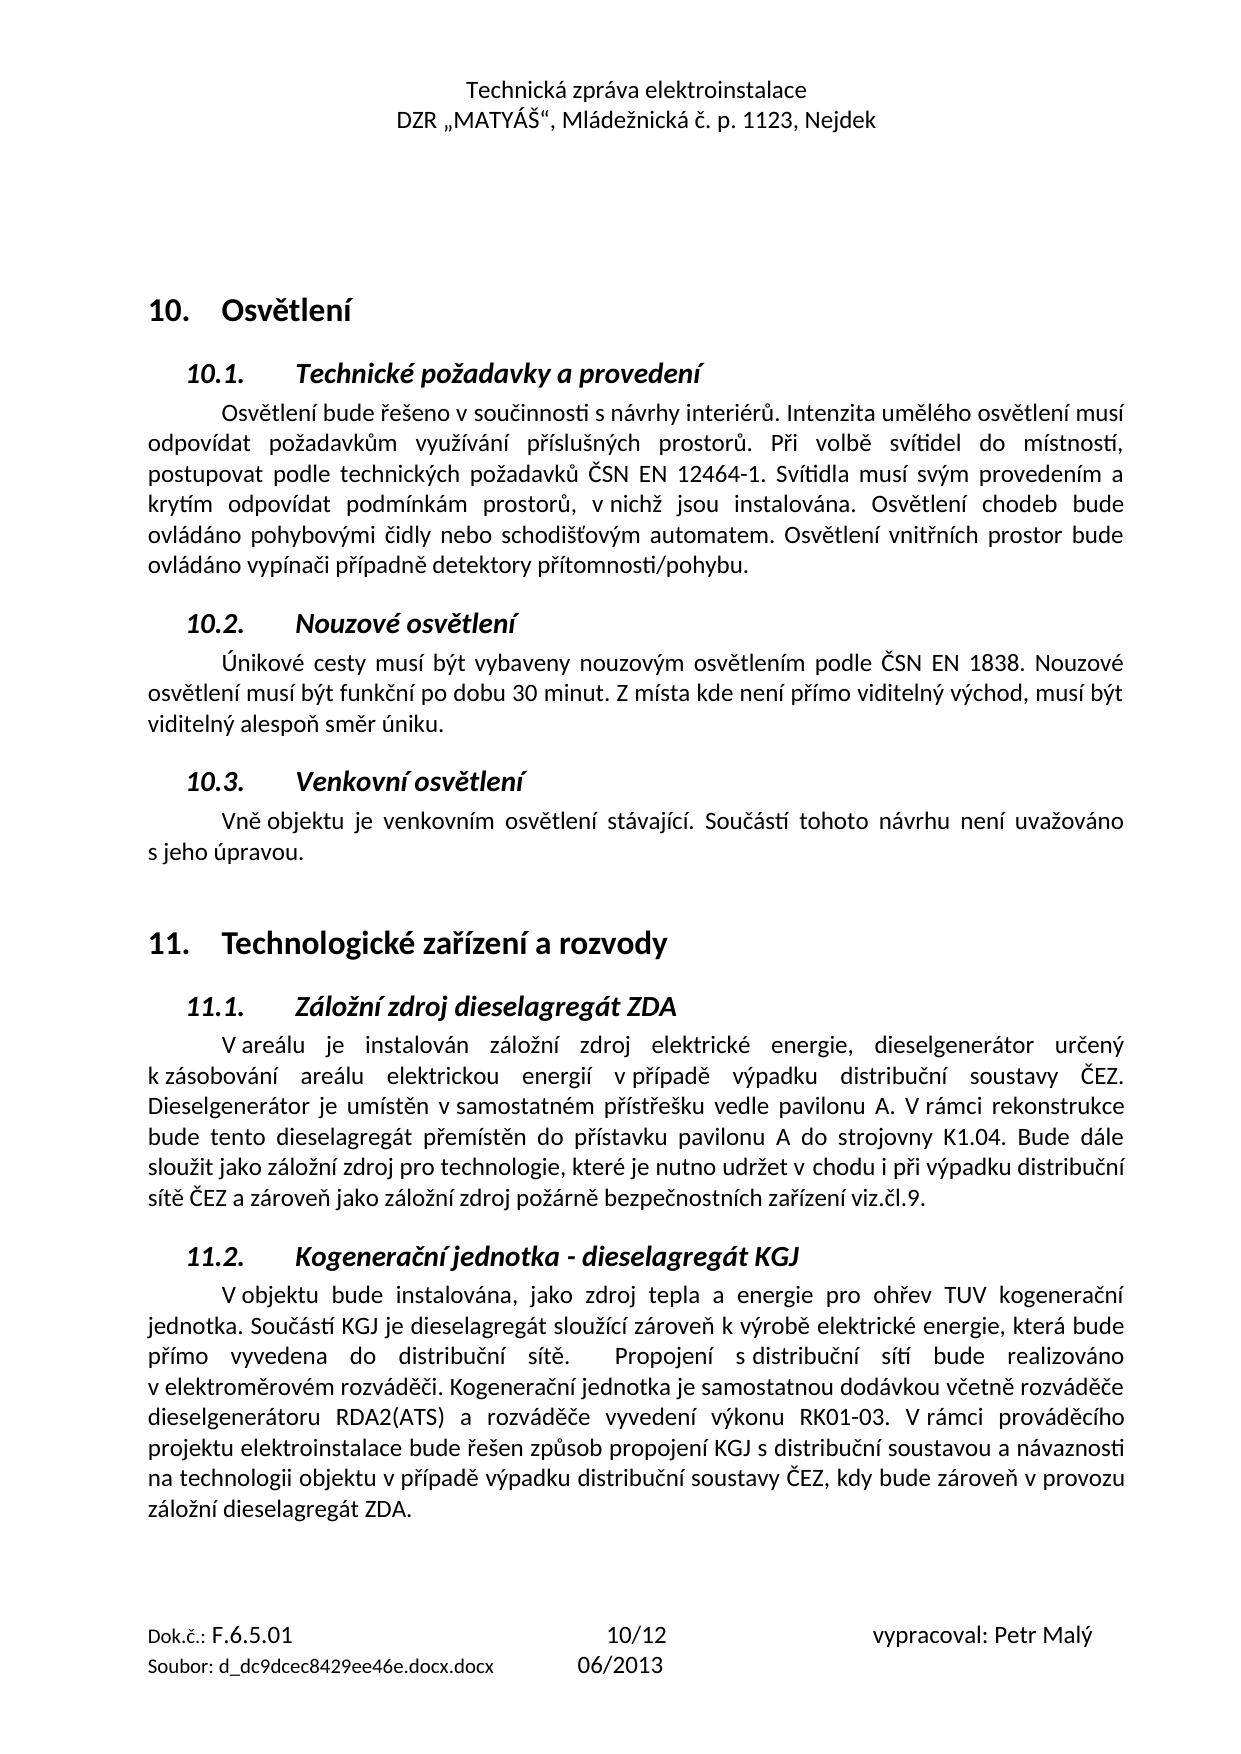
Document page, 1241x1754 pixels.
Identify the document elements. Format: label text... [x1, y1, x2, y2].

subtitle Záložní zdroj dieselagregát ZDA [185, 988, 1125, 1023]
text Vně objektu je venkovním osvětlení stávající. Součástí tohoto návrhu není uvažováno s jeho úpravou. [148, 805, 1125, 866]
text V objektu bude instalována, jako zdroj tepla a energie pro ohřev TUV kogenerační jednotka. Součástí KGJ je dieselagregát sloužící zároveň k výrobě elektrické energie, která bude přímo vyvedena do distribuční sítě. Propojení s distribuční sítí bude realizováno v elektroměrovém rozváděči. Kogenerační jednotka je samostatnou dodávkou včetně rozváděče dieselgenerátoru RDA2(ATS) a rozváděče vyvedení výkonu RK01-03. V rámci prováděcího projektu elektroinstalace bude řešen způsob propojení KGJ s distribuční soustavou a návaznosti na technologii objektu v případě výpadku distribuční soustavy ČEZ, kdy bude zároveň v provozu záložní dieselagregát ZDA. [148, 1279, 1125, 1524]
text V areálu je instalován záložní zdroj elektrické energie, dieselgenerátor určený k zásobování areálu elektrickou energií v případě výpadku distribuční soustavy ČEZ. Dieselgenerátor je umístěn v samostatném přístřešku vedle pavilonu A. V rámci rekonstrukce bude tento dieselagregát přemístěn do přístavku pavilonu A do strojovny K1.04. Bude dále sloužit jako záložní zdroj pro technologie, které je nutno udržet v chodu i při výpadku distribuční sítě ČEZ a zároveň jako záložní zdroj požárně bezpečnostních zařízení viz.čl.9. [148, 1029, 1125, 1213]
subtitle Technologické zařízení a rozvody [148, 922, 1125, 963]
subtitle Technické požadavky a provedení [185, 355, 1125, 391]
subtitle Nouzové osvětlení [185, 605, 1125, 641]
text Únikové cesty musí být vybaveny nouzovým osvětlením podle ČSN EN 1838. Nouzové osvětlení musí být funkční po dobu 30 minut. Z místa kde není přímo viditelný východ, musí být viditelný alespoň směr úniku. [148, 647, 1125, 738]
subtitle Osvětlení [148, 289, 1125, 330]
subtitle Venkovní osvětlení [185, 763, 1125, 799]
text Osvětlení bude řešeno v součinnosti s návrhy interiérů. Intenzita umělého osvětlení musí odpovídat požadavkům využívání příslušných prostorů. Při volbě svítidel do místností, postupovat podle technických požadavků ČSN EN 12464-1. Svítidla musí svým provedením a krytím odpovídat podmínkám prostorů, v nichž jsou instalována. Osvětlení chodeb bude ovládáno pohybovými čidly nebo schodišťovým automatem. Osvětlení vnitřních prostor bude ovládáno vypínači případně detektory přítomnosti/pohybu. [148, 397, 1125, 580]
subtitle Kogenerační jednotka - dieselagregát KGJ [185, 1238, 1125, 1273]
